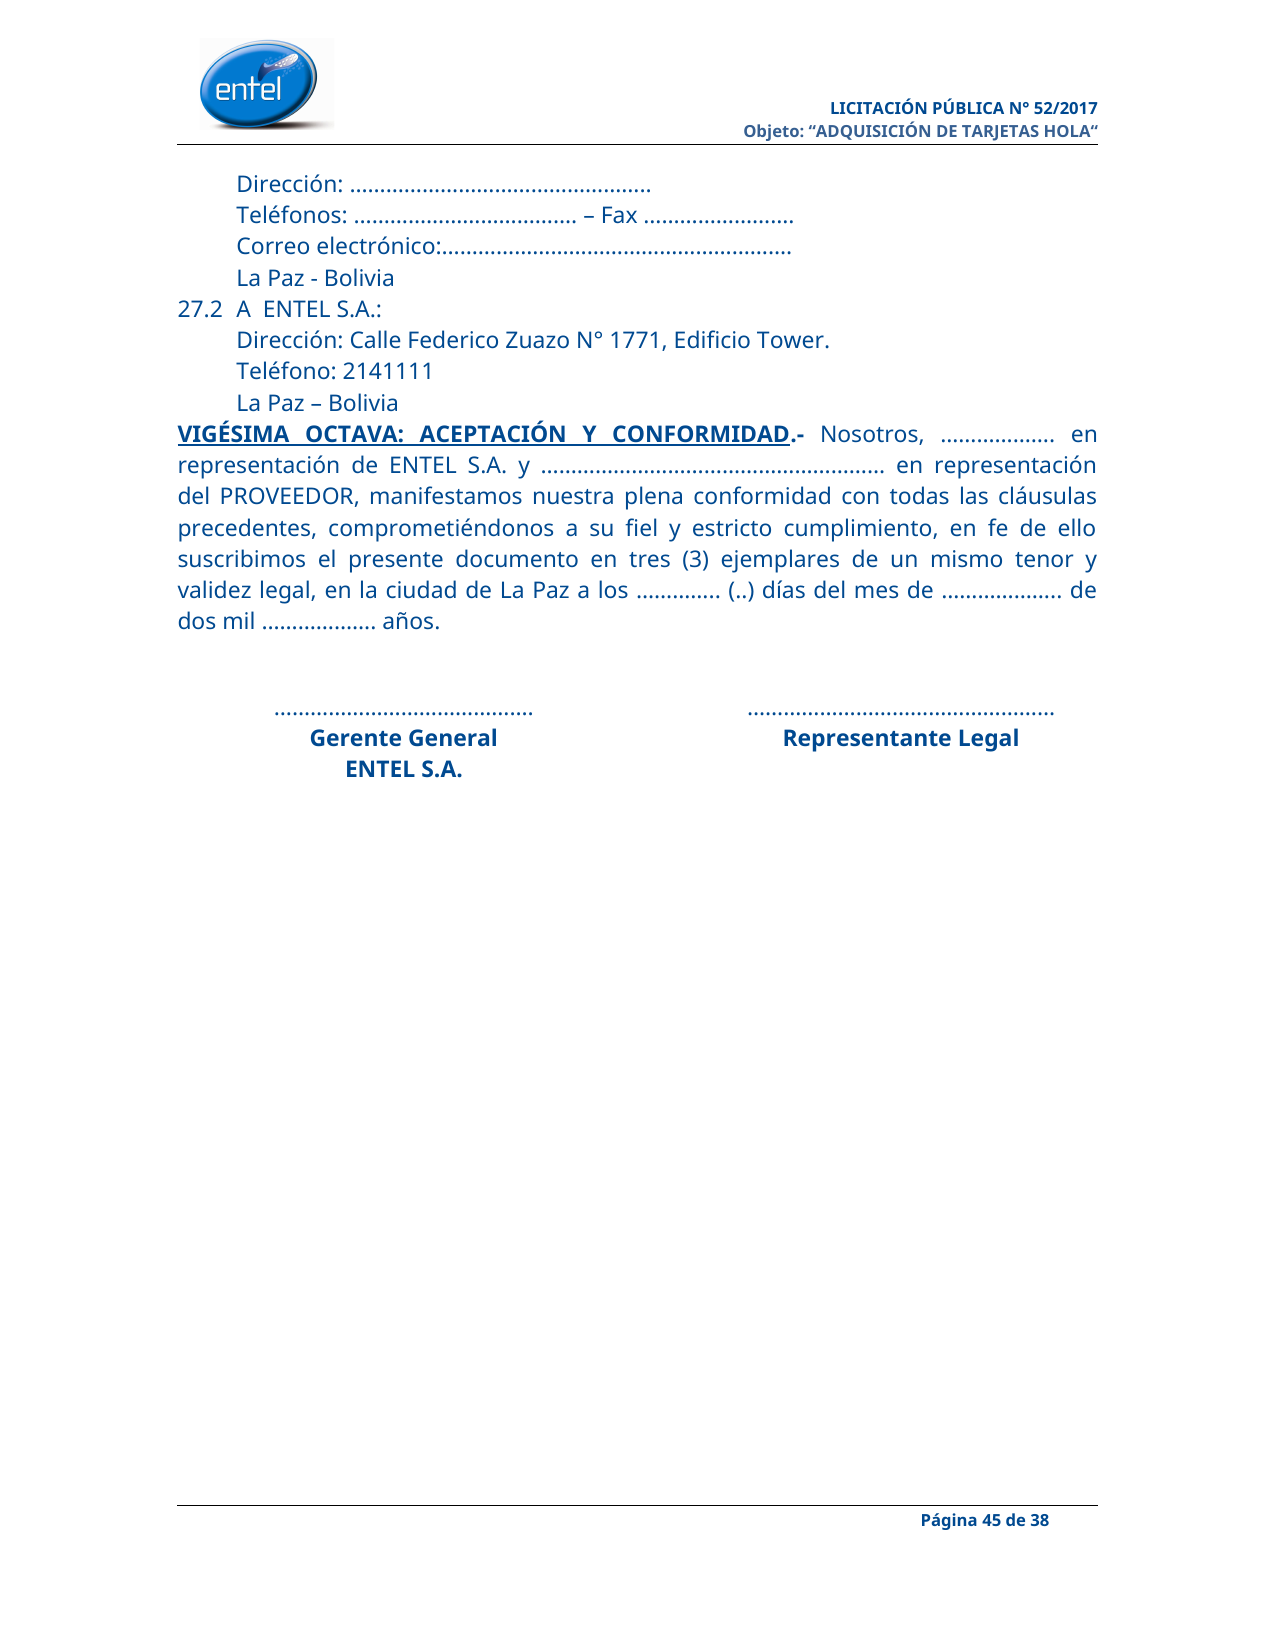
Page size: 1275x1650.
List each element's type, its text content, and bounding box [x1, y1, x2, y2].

picture [199, 38, 335, 130]
text La Paz – Bolivia [236, 386, 1098, 418]
text Teléfono: 2141111 [236, 355, 1098, 386]
table_header ……………………………………. Gerente General ENTEL S.A. [163, 690, 649, 784]
text 27.2 A ENTEL S.A.: [177, 293, 1098, 324]
text La Paz - Bolivia [236, 261, 1098, 293]
table_header …………………………………………… Representante Legal [650, 690, 1157, 784]
text Dirección: Calle Federico Zuazo N° 1771, Edificio Tower. [236, 324, 1098, 355]
text VIGÉSIMA OCTAVA: ACEPTACIÓN Y CONFORMIDAD.- Nosotros, ………………. en representación de ENTEL S.A. y ………………………………………………… en representación del PROVEEDOR, manifestamos nuestra plena conformidad con todas las cláusulas precedentes, comprometiéndonos a su fiel y estricto cumplimiento, en fe de ello suscribimos el presente documento en tres (3) ejemplares de un mismo tenor y validez legal, en la ciudad de La Paz a los ………….. (..) días del mes de ……………….. de dos mil ………………. años. [177, 418, 1098, 636]
text Teléfonos: ………………………………. – Fax ……………………. [236, 199, 1098, 230]
text Correo electrónico:…………………………………………………. [236, 230, 1098, 261]
text Dirección: ………………………………………….. [236, 168, 1098, 199]
